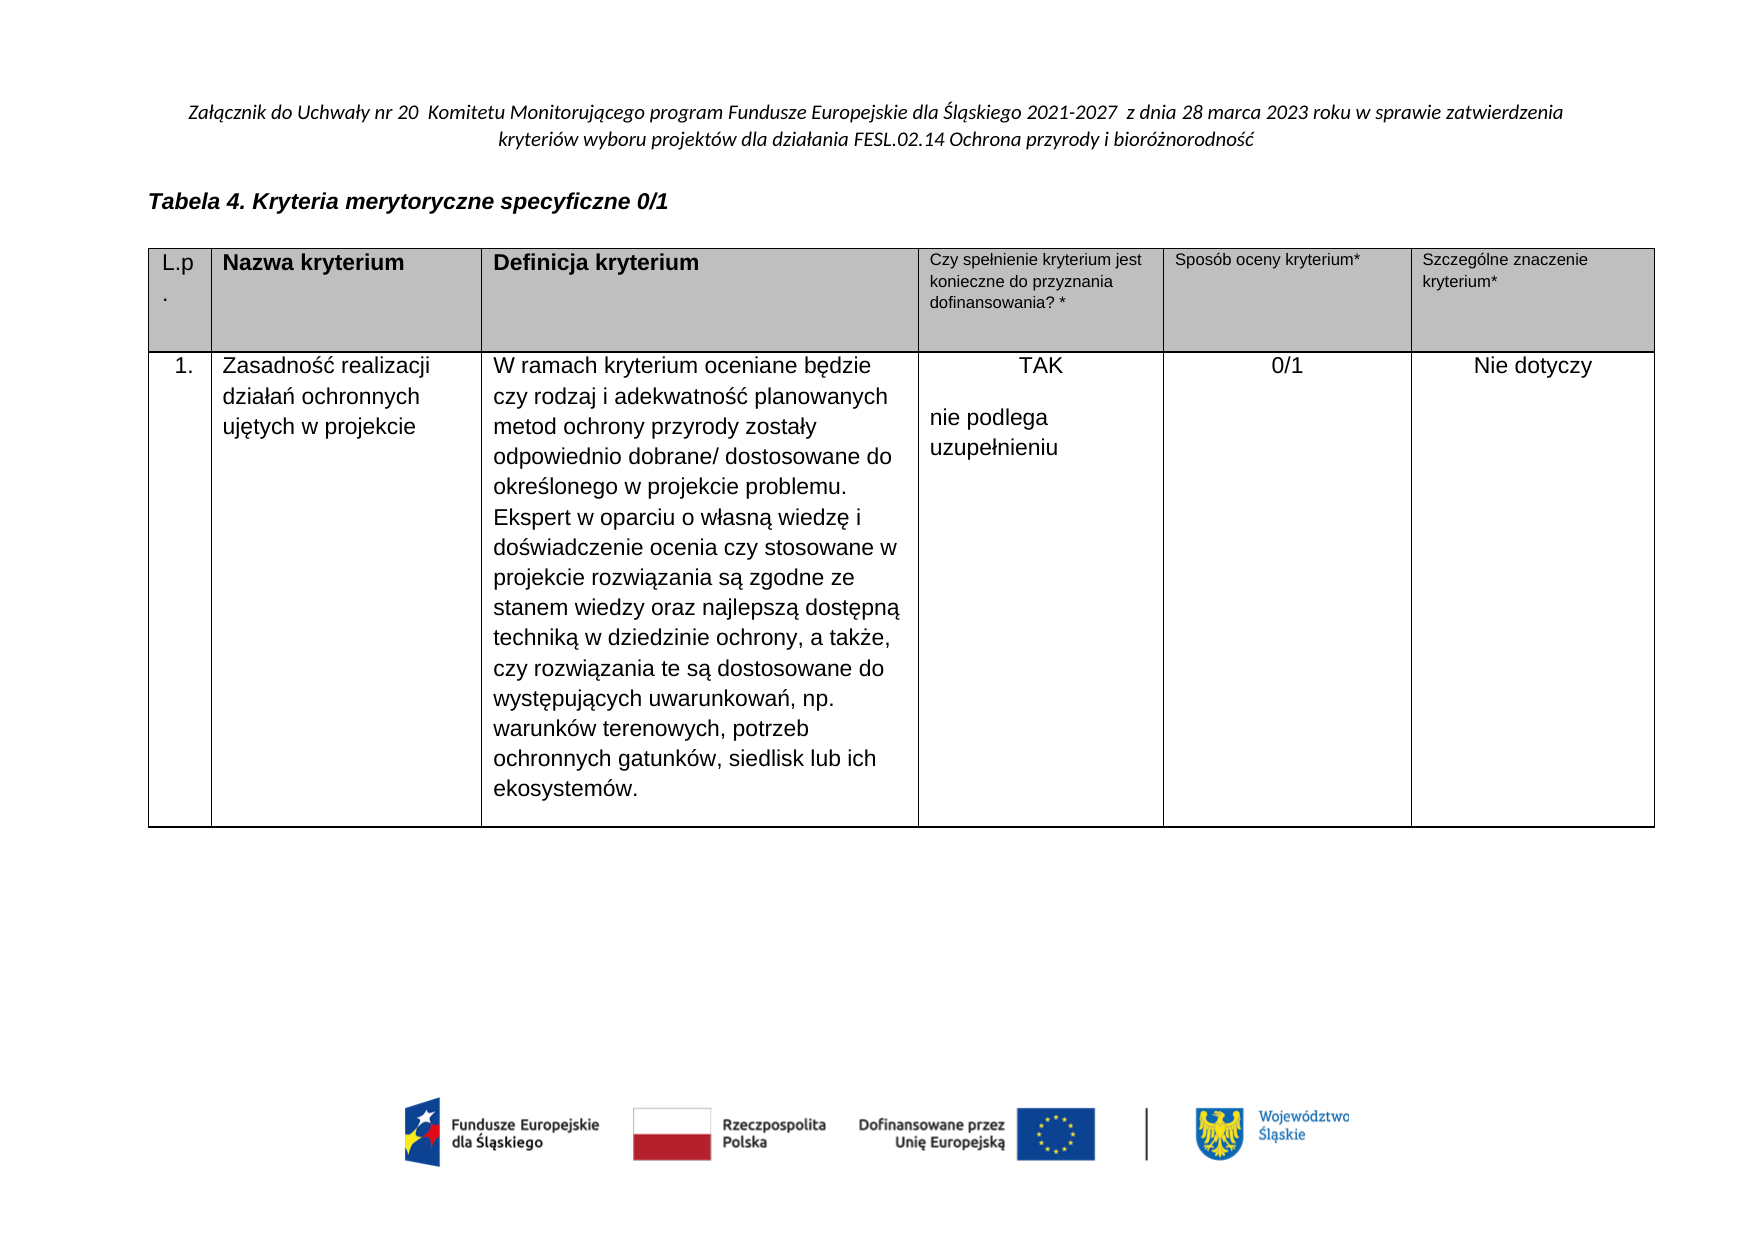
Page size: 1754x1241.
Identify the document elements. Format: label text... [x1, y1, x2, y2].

table_header L.p. [149, 249, 211, 351]
table_header Nazwa kryterium [212, 249, 481, 351]
table_header Definicja kryterium [482, 249, 918, 351]
table_cell TAK nie podlega uzupełnieniu [919, 353, 1163, 826]
table_cell [149, 353, 211, 826]
table_header Czy spełnienie kryterium jest konieczne do przyznania dofinansowania? * [919, 249, 1163, 351]
table_header Sposób oceny kryterium* [1164, 249, 1411, 351]
table_cell Nie dotyczy [1412, 353, 1654, 826]
picture [405, 1097, 1349, 1167]
table_cell 0/1 [1164, 353, 1411, 826]
table_header Szczególne znaczenie kryterium* [1412, 249, 1654, 351]
table_cell W ramach kryterium oceniane będzie czy rodzaj i adekwatność planowanych metod ochrony przyrody zostały odpowiednio dobrane/ dostosowane do określonego w projekcie problemu. Ekspert w oparciu o własną wiedzę i doświadczenie ocenia czy stosowane w projekcie rozwiązania są zgodne ze stanem wiedzy oraz najlepszą dostępną techniką w dziedzinie ochrony, a także, czy rozwiązania te są dostosowane do występujących uwarunkowań, np. warunków terenowych, potrzeb ochronnych gatunków, siedlisk lub ich ekosystemów. [482, 353, 918, 826]
text Tabela 4. Kryteria merytoryczne specyficzne 0/1 [148, 188, 1606, 214]
table_cell Zasadność realizacji działań ochronnych ujętych w projekcie [212, 353, 481, 826]
